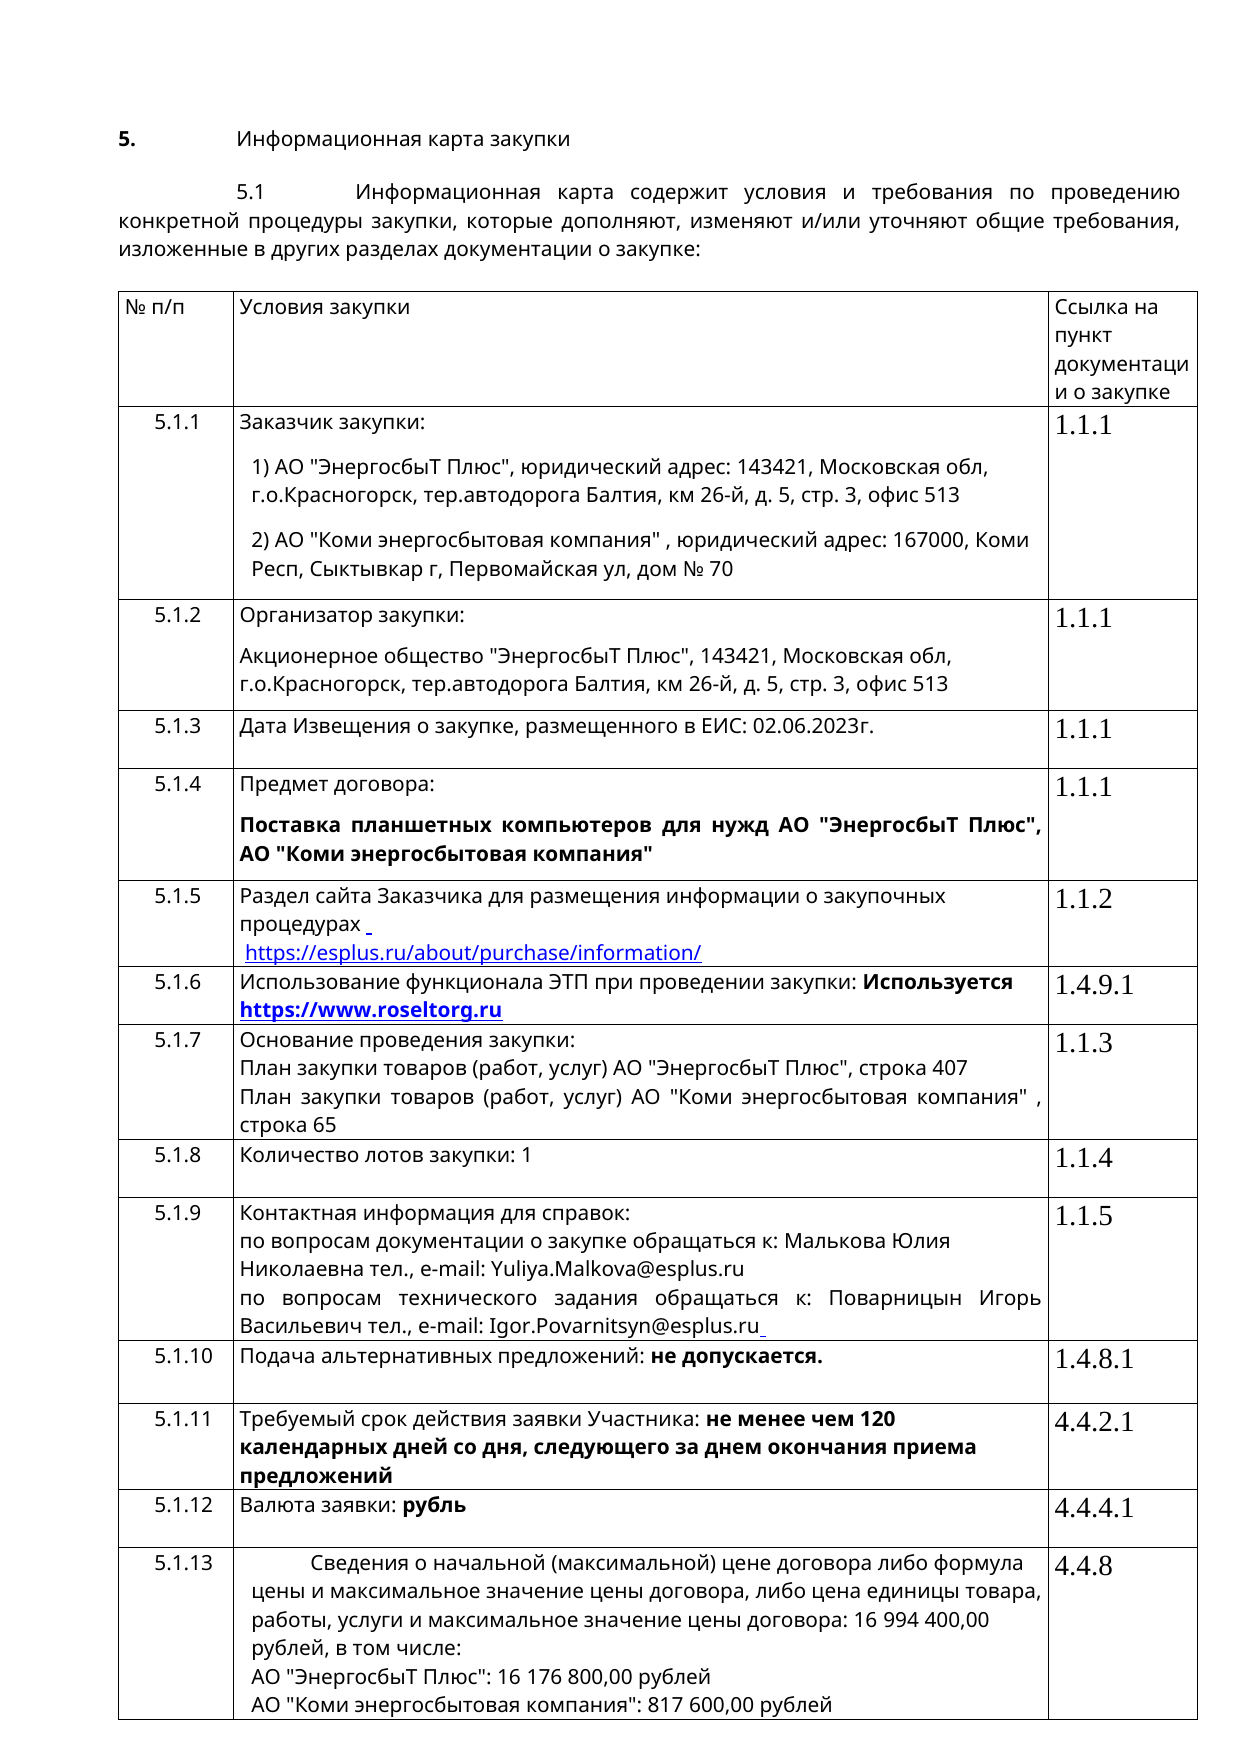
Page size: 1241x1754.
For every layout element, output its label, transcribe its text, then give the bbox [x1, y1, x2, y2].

table_cell 1.1.2 [1049, 881, 1197, 966]
table_cell [119, 769, 233, 880]
table_cell 1.1.1 [1049, 769, 1197, 880]
table_cell Организатор закупки: Акционерное общество "ЭнергосбыТ Плюс", 143421, Московская обл, г.о.Красногорск, тер.автодорога Балтия, км 26-й, д. 5, стр. 3, офис 513 [234, 600, 1048, 710]
table_cell 1.1.1 [1049, 711, 1197, 768]
text 5.1 Информационная карта содержит условия и требования по проведению конкретной процедуры закупки, которые дополняют, изменяют и/или уточняют общие требования, изложенные в других разделах документации о закупке: [118, 177, 1181, 263]
table_cell 4.4.5.1 [1049, 1548, 1197, 1719]
table_cell [119, 1025, 233, 1139]
table_cell [119, 1548, 233, 1719]
table_cell Предмет договора: Поставка планшетных компьютеров для нужд АО "ЭнергосбыТ Плюс", АО "Коми энергосбытовая компания" [234, 769, 1048, 880]
table_cell [119, 967, 233, 1024]
table_cell [119, 1404, 233, 1489]
table_cell [119, 1140, 233, 1197]
table_cell Количество лотов закупки: 1 [234, 1140, 1048, 1197]
table_cell 1.1.5 [1049, 1198, 1197, 1340]
table_cell 1.1.1 [1049, 407, 1197, 599]
table_cell Валюта заявки: рубль [234, 1490, 1048, 1547]
table_cell 1.1.3 [1049, 1025, 1197, 1139]
table_cell 1.1.1 [1049, 600, 1197, 710]
table_header № п/п [119, 292, 233, 406]
table_cell Заказчик закупки: 1) АО "ЭнергосбыТ Плюс", юридический адрес: 143421, Московская обл, г.о.Красногорск, тер.автодорога Балтия, км 26-й, д. 5, стр. 3, офис 513 2) АО "Коми энергосбытовая компания" , юридический адрес: 167000, Коми Респ, Сыктывкар г, Первомайская ул, дом № 70 [234, 407, 1048, 599]
table_header Условия закупки [234, 292, 1048, 406]
table_cell [119, 1490, 233, 1547]
table_cell 1.4.7.1 [1049, 1341, 1197, 1403]
table_cell [119, 1341, 233, 1403]
table_cell Основание проведения закупки: План закупки товаров (работ, услуг) АО "ЭнергосбыТ Плюс", строка 407 План закупки товаров (работ, услуг) АО "Коми энергосбытовая компания" , строка 65 [234, 1025, 1048, 1139]
table_cell Использование функционала ЭТП при проведении закупки: Используется https://www.roseltorg.ru [234, 967, 1048, 1024]
table_cell [119, 1198, 233, 1340]
table_cell 1.1.4 [1049, 1140, 1197, 1197]
table_cell Требуемый срок действия заявки Участника: не менее чем 120 календарных дней со дня, следующего за днем окончания приема предложений [234, 1404, 1048, 1489]
table_cell Раздел сайта Заказчика для размещения информации о закупочных процедурах https://esplus.ru/about/purchase/information/ [234, 881, 1048, 966]
subtitle Информационная карта закупки [118, 124, 1181, 152]
table_cell Подача альтернативных предложений: не допускается. [234, 1341, 1048, 1403]
table_cell Дата Извещения о закупке, размещенного в ЕИС: 02.06.2023г. [234, 711, 1048, 768]
table_header Ссылка на пункт документации о закупке [1049, 292, 1197, 406]
table_cell [119, 407, 233, 599]
table_cell [119, 881, 233, 966]
table_cell Контактная информация для справок: по вопросам документации о закупке обращаться к: Малькова Юлия Николаевна тел., e-mail: Yuliya.Malkova@esplus.ru по вопросам технического задания обращаться к: Поварницын Игорь Васильевич тел., e-mail: Igor.Povarnitsyn@esplus.ru [234, 1198, 1048, 1340]
table_cell 4.4.4.1 [1049, 1490, 1197, 1547]
table_cell [119, 711, 233, 768]
table_cell 1.4.8.1 [1049, 967, 1197, 1024]
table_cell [234, 1548, 1048, 1719]
table_cell 4.4.2.1 [1049, 1404, 1197, 1489]
table_cell [119, 600, 233, 710]
